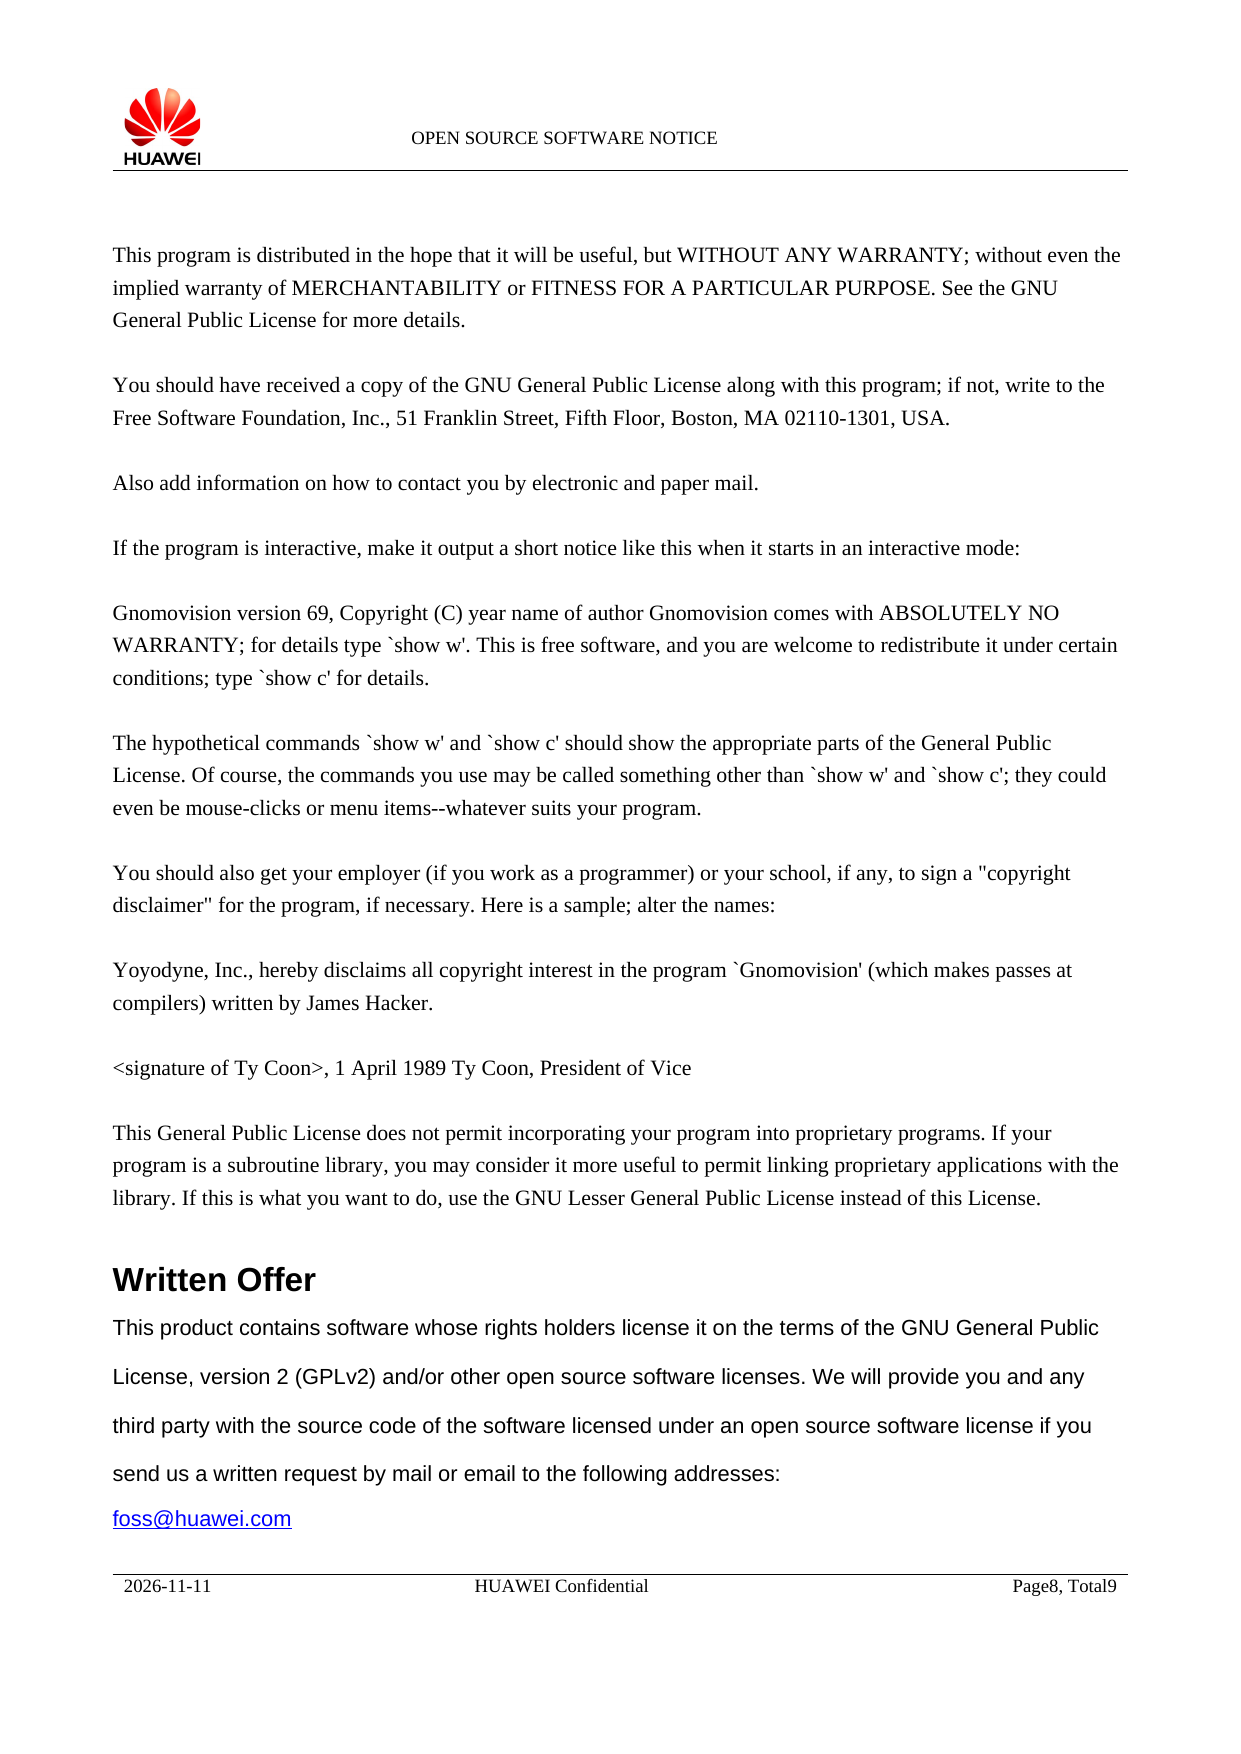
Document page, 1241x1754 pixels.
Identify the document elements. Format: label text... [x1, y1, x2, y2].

text Written Offer [112, 1246, 1128, 1311]
text This product contains software whose rights holders license it on the terms of the GNU General Public License, version 2 (GPLv2) and/or other open source software licenses. We will provide you and any third party with the source code of the software licensed under an open source software license if you send us a written request by mail or email to the following addresses: [112, 1311, 1128, 1490]
picture [124, 88, 201, 165]
text foss@huawei.com [112, 1503, 1128, 1535]
